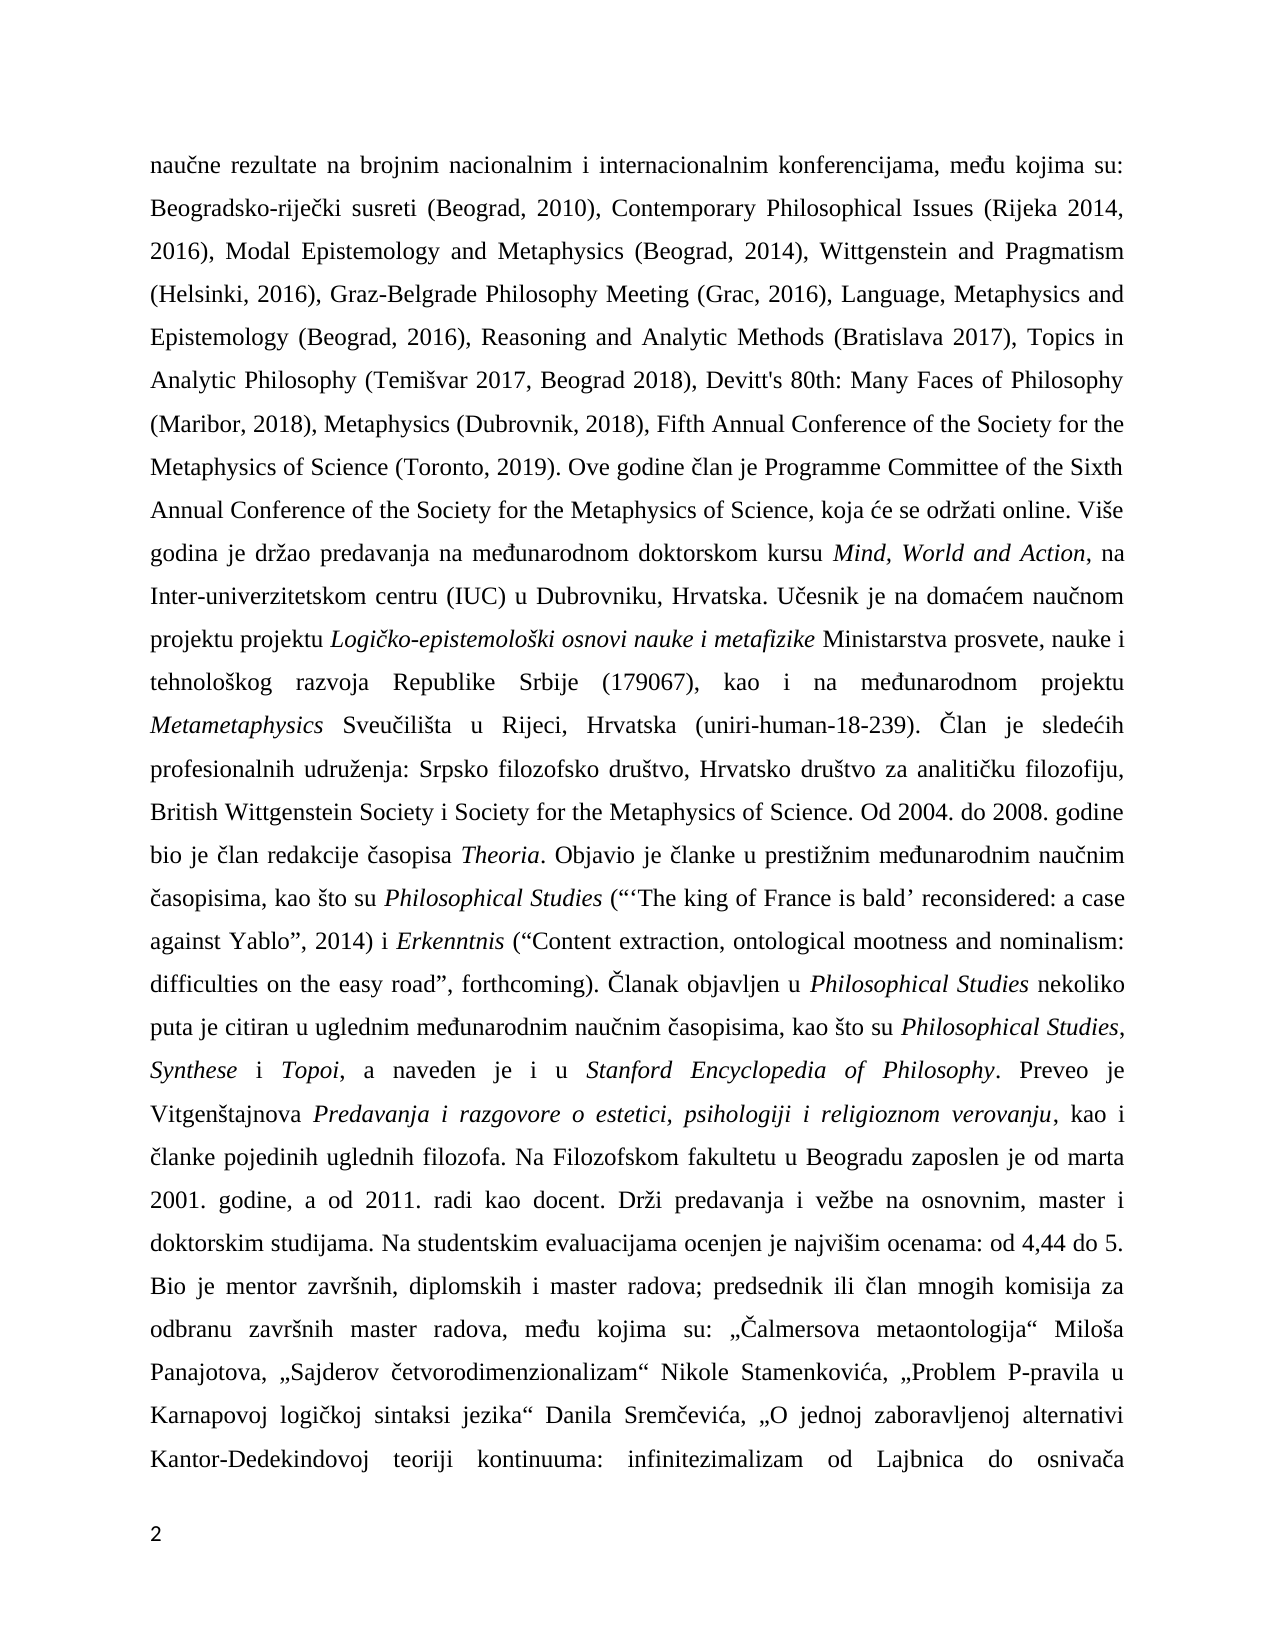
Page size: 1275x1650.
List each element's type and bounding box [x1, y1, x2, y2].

text [150, 150, 1125, 1472]
